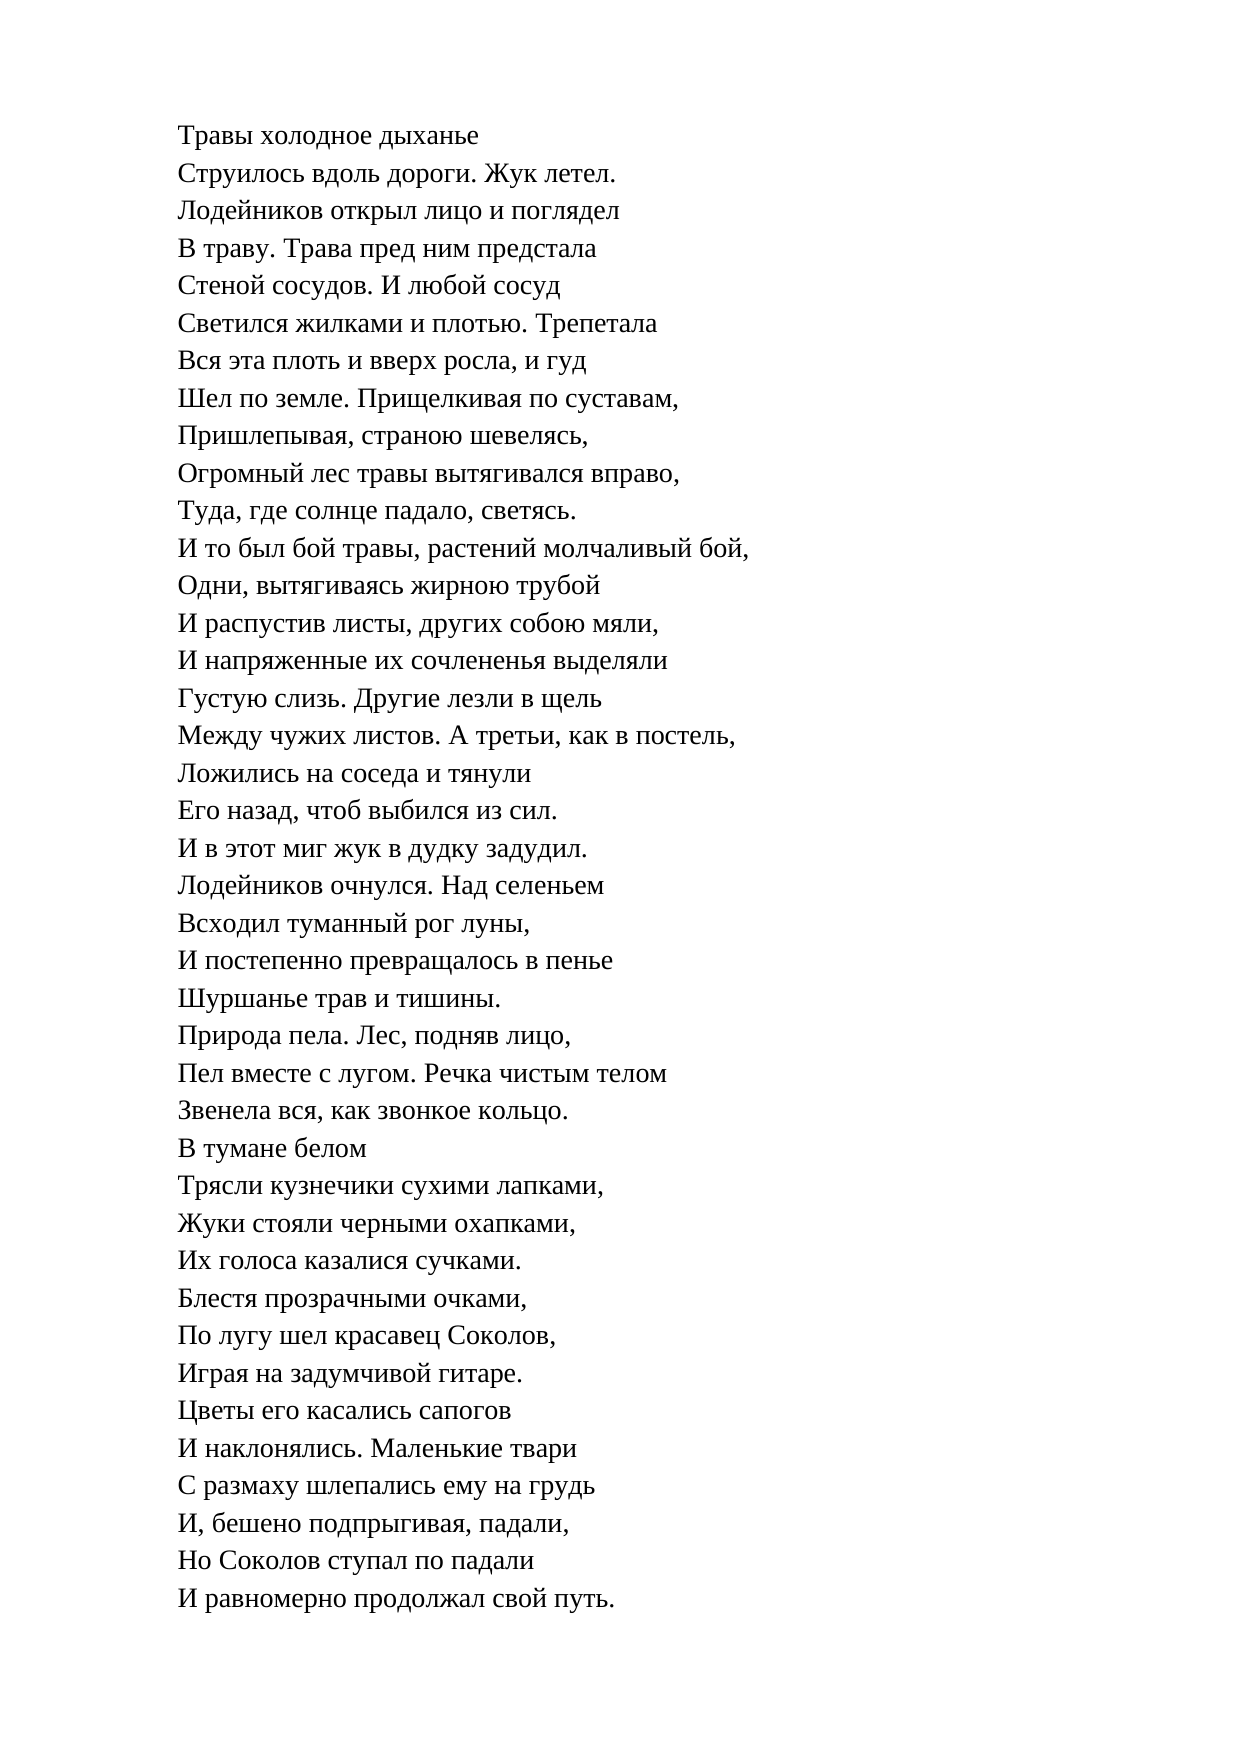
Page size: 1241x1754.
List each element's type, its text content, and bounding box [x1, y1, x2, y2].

text Трясли кузнечики сухими лапками, [177, 1168, 1152, 1201]
text Всходил туманный рог луны, [177, 906, 1152, 938]
text Лодейников открыл лицо и поглядел [177, 193, 1152, 226]
text И то был бой травы, растений молчаливый бой, [177, 531, 1152, 563]
text Природа пела. Лес, подняв лицо, [177, 1018, 1152, 1051]
text Его назад, чтоб выбился из сил. [177, 793, 1152, 826]
text Их голоса казалися сучками. [177, 1243, 1152, 1276]
text Но Соколов ступал по падали [177, 1543, 1152, 1576]
text В траву. Трава пред ним предстала [177, 231, 1152, 263]
text По лугу шел красавец Соколов, [177, 1318, 1152, 1351]
text Одни, вытягиваясь жирною трубой [177, 568, 1152, 601]
text И наклонялись. Маленькие твари [177, 1431, 1152, 1463]
text Огромный лес травы вытягивался вправо, [177, 456, 1152, 488]
text С размаху шлепались ему на грудь [177, 1468, 1152, 1501]
text Шуршанье трав и тишины. [177, 981, 1152, 1013]
text Густую слизь. Другие лезли в щель [177, 681, 1152, 713]
text И распустив листы, других собою мяли, [177, 606, 1152, 638]
text Цветы его касались сапогов [177, 1393, 1152, 1426]
text В тумане белом [177, 1131, 1152, 1163]
text Пел вместе с лугом. Речка чистым телом [177, 1056, 1152, 1088]
text Травы холодное дыханье [177, 118, 1152, 151]
text Ложились на соседа и тянули [177, 756, 1152, 788]
text Туда, где солнце падало, светясь. [177, 493, 1152, 526]
text Блестя прозрачными очками, [177, 1281, 1152, 1313]
text Звенела вся, как звонкое кольцо. [177, 1093, 1152, 1126]
text Светился жилками и плотью. Трепетала [177, 306, 1152, 338]
text Лодейников очнулся. Над селеньем [177, 868, 1152, 901]
text Играя на задумчивой гитаре. [177, 1356, 1152, 1388]
text И, бешено подпрыгивая, падали, [177, 1506, 1152, 1538]
text И постепенно превращалось в пенье [177, 943, 1152, 976]
text Между чужих листов. А третьи, как в постель, [177, 718, 1152, 751]
text Стеной сосудов. И любой сосуд [177, 268, 1152, 301]
text И равномерно продолжал свой путь. [177, 1581, 1152, 1613]
text И напряженные их сочлененья выделяли [177, 643, 1152, 676]
text Шел по земле. Прищелкивая по суставам, [177, 381, 1152, 413]
text Пришлепывая, страною шевелясь, [177, 418, 1152, 451]
text Вся эта плоть и вверх росла, и гуд [177, 343, 1152, 376]
text Жуки стояли черными охапками, [177, 1206, 1152, 1238]
text Струилось вдоль дороги. Жук летел. [177, 156, 1152, 188]
text И в этот миг жук в дудку задудил. [177, 831, 1152, 863]
